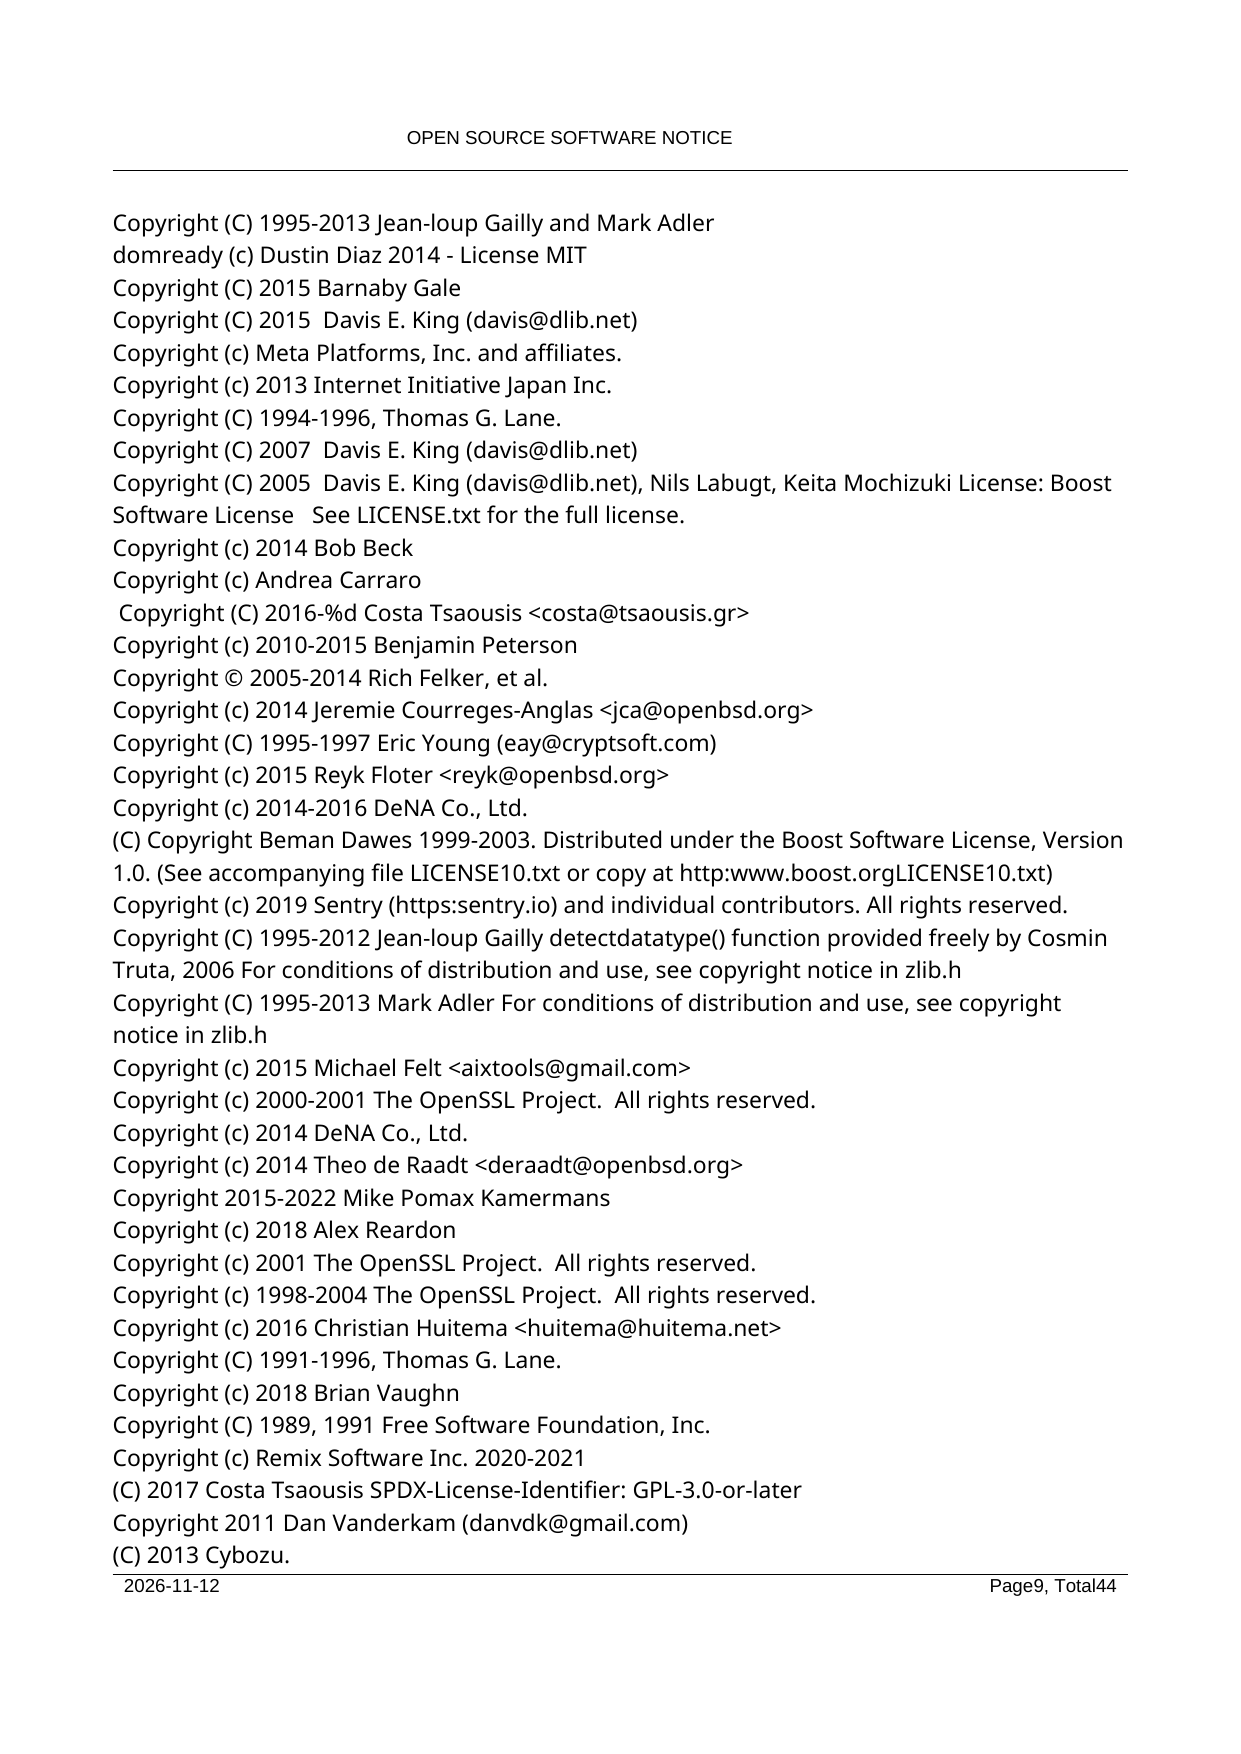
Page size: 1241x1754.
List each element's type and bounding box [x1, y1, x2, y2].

text [112, 206, 1128, 1571]
